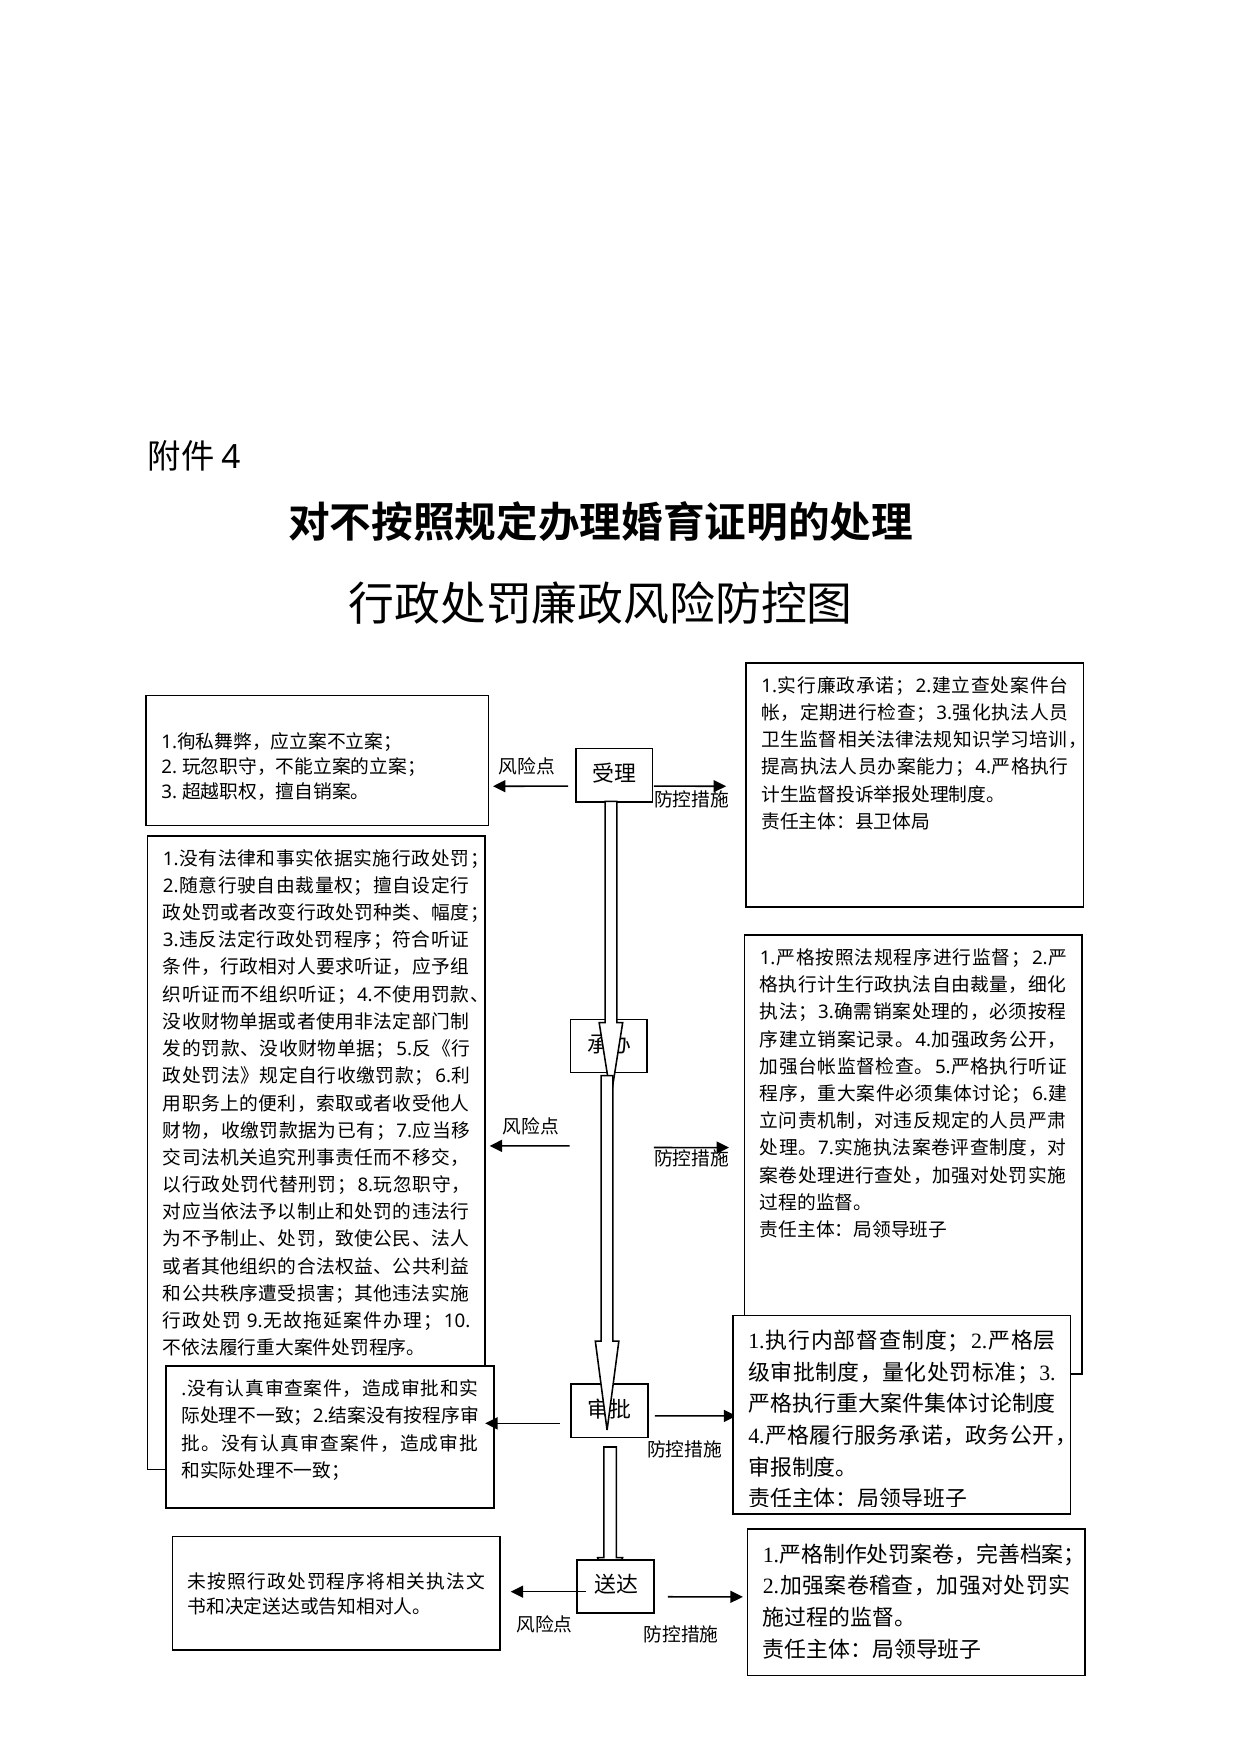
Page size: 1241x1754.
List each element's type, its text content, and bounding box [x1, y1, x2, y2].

text 行政处罚廉政风险防控图 [148, 552, 1053, 649]
text 附件4 [148, 422, 1053, 487]
text 对不按照规定办理婚育证明的处理 [148, 487, 1053, 552]
